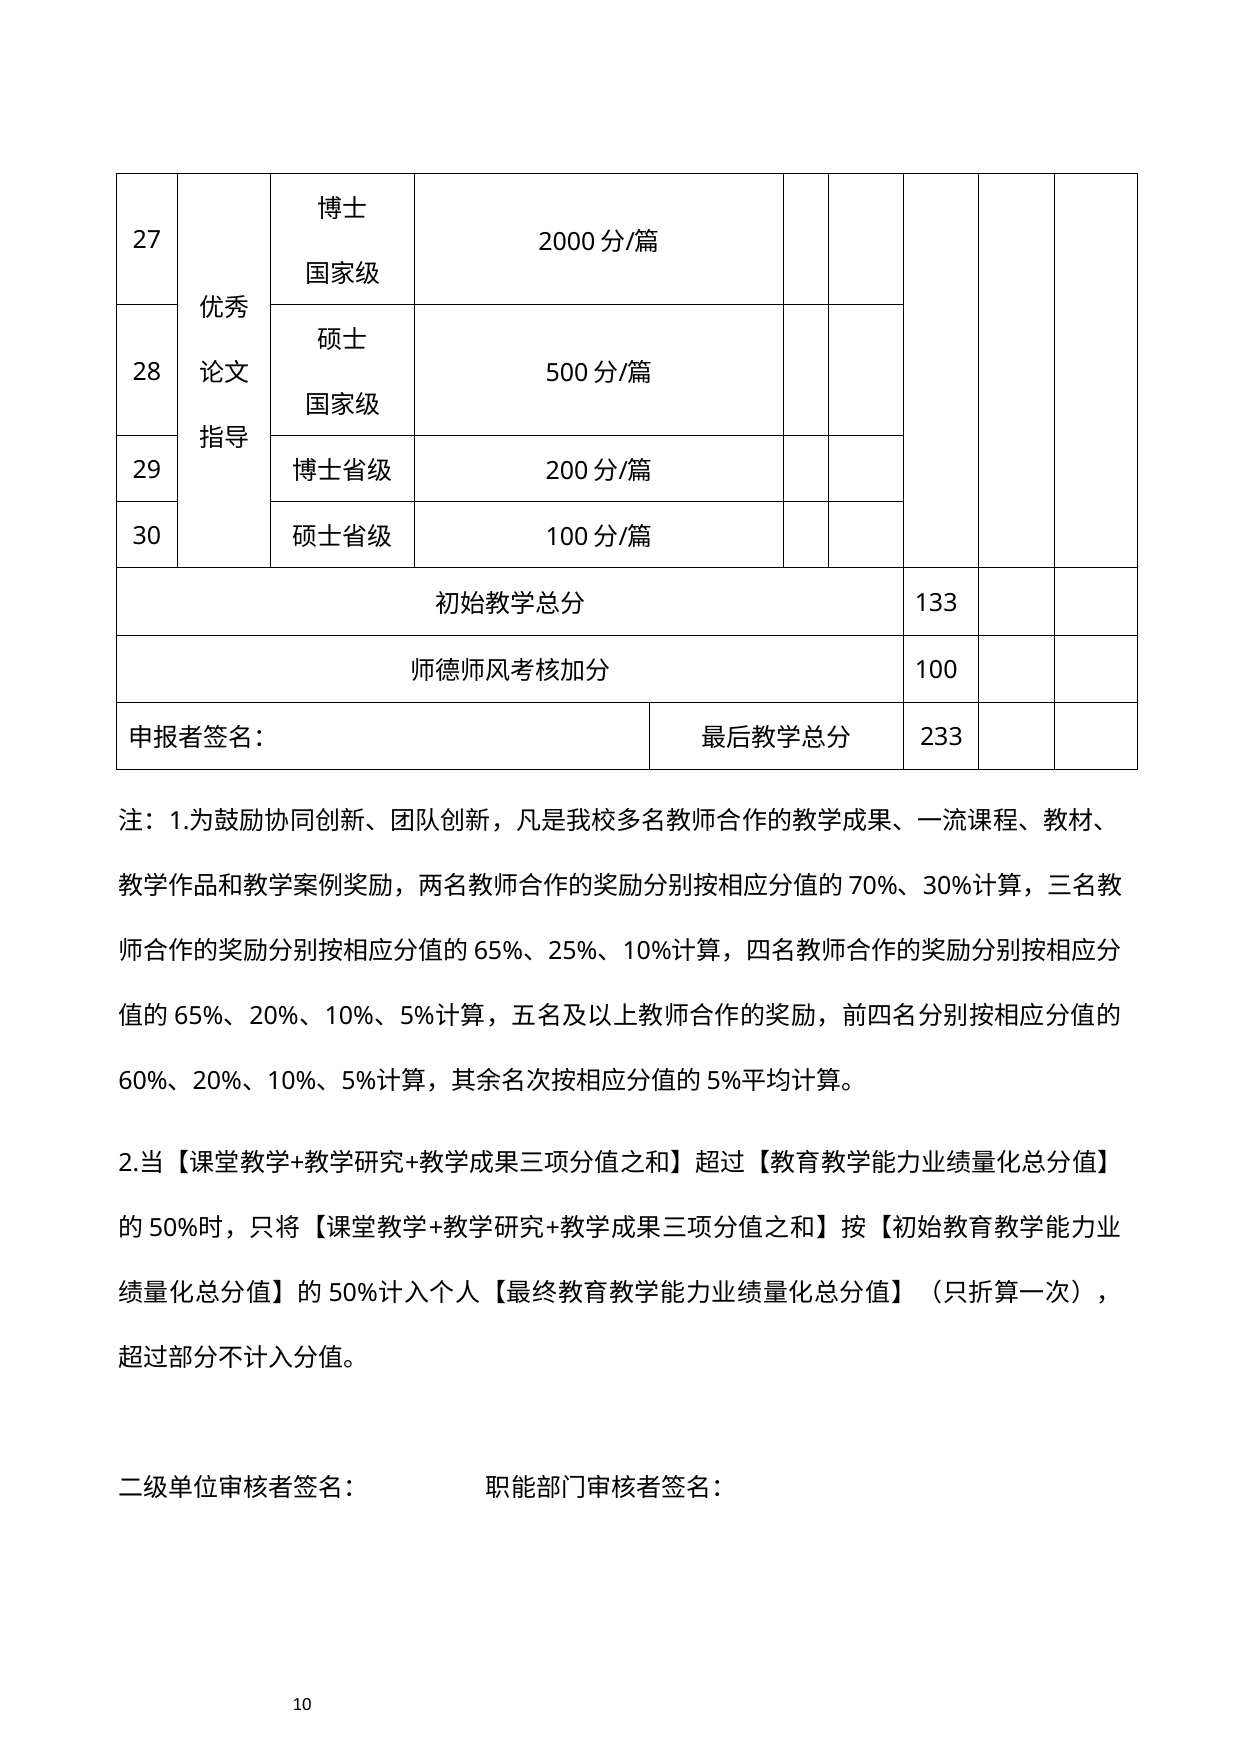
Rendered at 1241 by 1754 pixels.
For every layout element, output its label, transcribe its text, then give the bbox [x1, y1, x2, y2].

table_cell [829, 502, 903, 567]
table_cell 29 [117, 436, 177, 501]
table_cell [1055, 174, 1137, 567]
table_cell 师德师风考核加分 [117, 636, 903, 702]
table_cell [1055, 568, 1137, 634]
table_cell 优秀论文指导 [178, 174, 270, 567]
table_cell 100 [904, 636, 978, 702]
table_cell 30 [117, 502, 177, 567]
table_cell [829, 174, 903, 304]
table_cell [829, 436, 903, 501]
table_cell 硕士省级 [271, 502, 414, 567]
table_cell 最后教学总分 [650, 703, 903, 769]
table_cell 初始教学总分 [117, 568, 903, 634]
table_cell 27 [117, 174, 177, 304]
table_cell [784, 436, 828, 501]
table_cell 233 [904, 703, 978, 769]
table_cell [1055, 636, 1137, 702]
text 二级单位审核者签名： 职能部门审核者签名： [118, 1453, 1122, 1518]
table_cell [979, 636, 1054, 702]
table_cell [904, 174, 978, 567]
table_cell 博士省级 [271, 436, 414, 501]
text 2.当【课堂教学+教学研究+教学成果三项分值之和】超过【教育教学能力业绩量化总分值】的50%时，只将【课堂教学+教学研究+教学成果三项分值之和】按【初始教育教学能力业绩量化总分值】的50%计入个人【最终教育教学能力业绩量化总分值】（只折算一次），超过部分不计入分值。 [118, 1128, 1122, 1388]
table_cell 博士 国家级 [271, 174, 414, 304]
table_cell 申报者签名： [117, 703, 649, 769]
table_cell [979, 568, 1054, 634]
text 注：1.为鼓励协同创新、团队创新，凡是我校多名教师合作的教学成果、一流课程、教材、教学作品和教学案例奖励，两名教师合作的奖励分别按相应分值的70%、30%计算，三名教师合作的奖励分别按相应分值的65%、25%、10%计算，四名教师合作的奖励分别按相应分值的65%、20%、10%、5%计算，五名及以上教师合作的奖励，前四名分别按相应分值的60%、20%、10%、5%计算，其余名次按相应分值的5%平均计算。 [118, 786, 1122, 1111]
table_cell 28 [117, 305, 177, 435]
table_cell [979, 703, 1054, 769]
table_cell 133 [904, 568, 978, 634]
table_cell [784, 502, 828, 567]
table_cell 100分/篇 [415, 502, 783, 567]
table_cell [829, 305, 903, 435]
table_cell [1055, 703, 1137, 769]
table_cell 500分/篇 [415, 305, 783, 435]
table_cell 200分/篇 [415, 436, 783, 501]
table_cell [979, 174, 1054, 567]
table_cell [784, 174, 828, 304]
table_cell [784, 305, 828, 435]
table_cell 硕士 国家级 [271, 305, 414, 435]
table_cell 2000分/篇 [415, 174, 783, 304]
